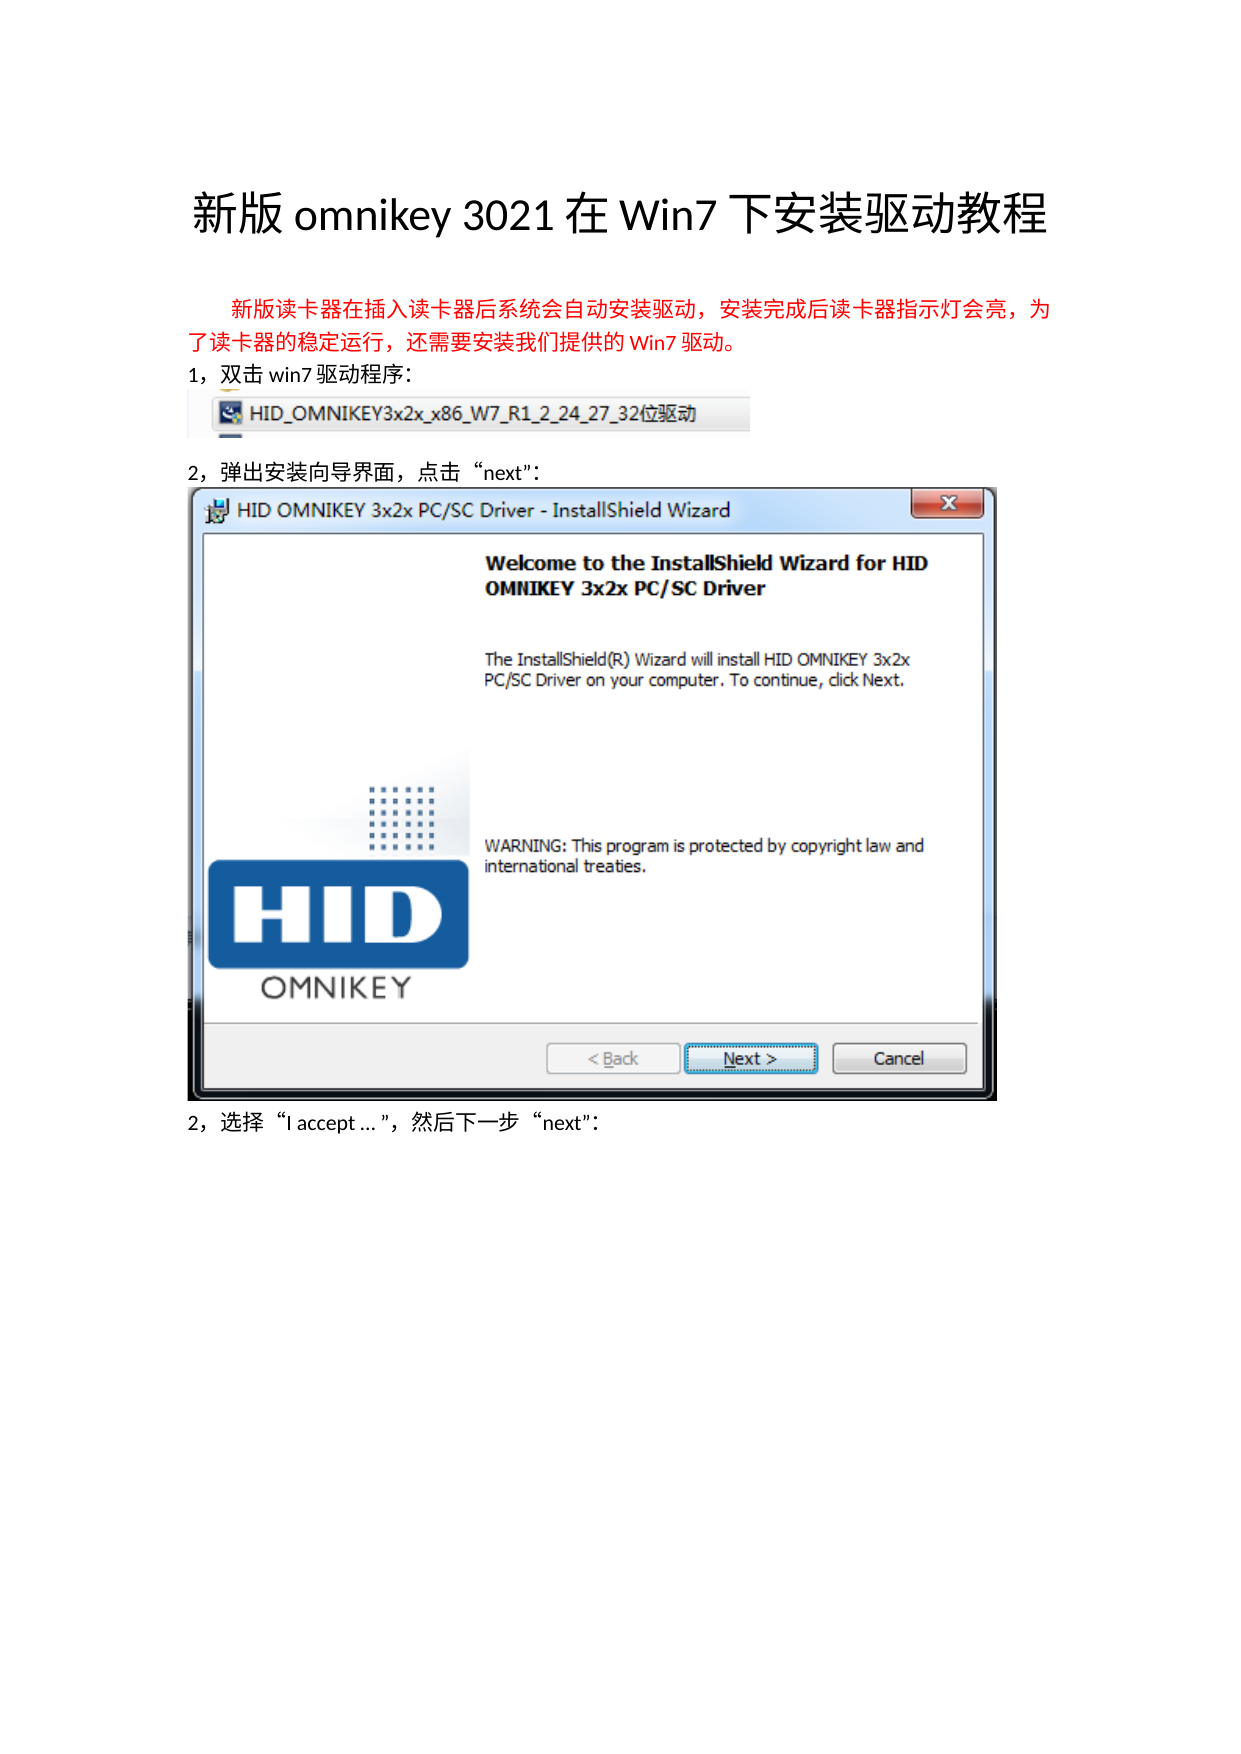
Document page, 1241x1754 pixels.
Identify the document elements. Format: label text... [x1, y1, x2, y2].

picture [187, 389, 750, 438]
text 2，弹出安装向导界面，点击“next”： [187, 454, 1053, 487]
text 新版读卡器在插入读卡器后系统会自动安装驱动，安装完成后读卡器指示灯会亮，为了读卡器的稳定运行，还需要安装我们提供的Win7驱动。 [187, 292, 1053, 357]
text 新版omnikey 3021在Win7下安装驱动教程 [187, 162, 1053, 259]
picture [187, 487, 997, 1101]
text 1，双击win7驱动程序： [187, 357, 1053, 389]
text 2，选择“I accept … ”，然后下一步“next”： [187, 1104, 1053, 1137]
